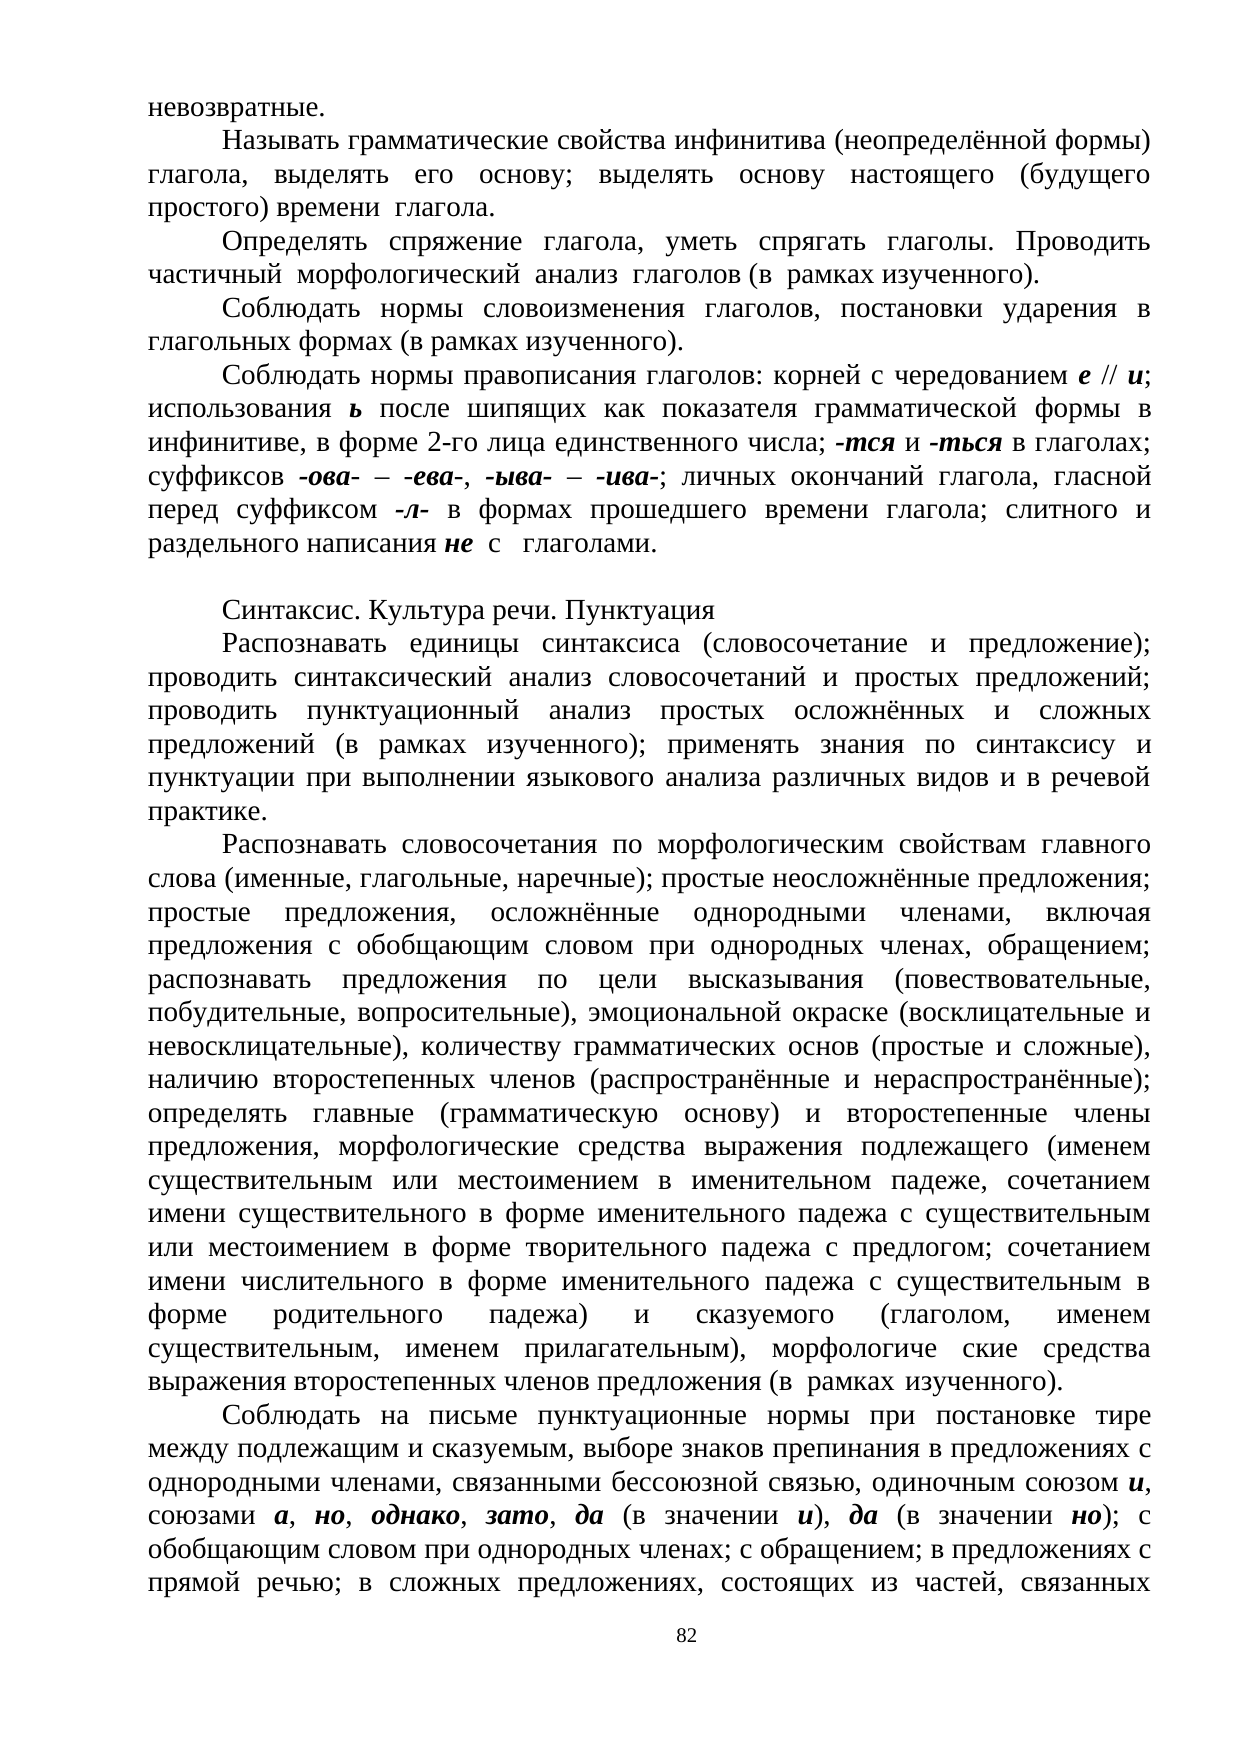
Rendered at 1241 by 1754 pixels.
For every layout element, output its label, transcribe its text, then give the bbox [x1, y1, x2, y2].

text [148, 89, 1152, 122]
text Соблюдать нормы словоизменения глаголов, постановки ударения в глагольных формах (в рамках изученного). [148, 290, 1152, 357]
text Распознавать единицы синтаксиса (словосочетание и предложение); проводить синтаксический анализ словосочетаний и простых предложений; проводить пунктуационный анализ простых осложнённых и сложных предложений (в рамках изученного); применять знания по синтаксису и пунктуации при выполнении языкового анализа различных видов и в речевой практике. [148, 625, 1152, 827]
text Синтаксис. Культура речи. Пунктуация [148, 592, 1152, 625]
text Распознавать словосочетания по морфологическим свойствам главного слова (именные, глагольные, наречные); простые неосложнённые предложения; простые предложения, осложнённые однородными членами, включая предложения с обобщающим словом при однородных членах, обращением; распознавать предложения по цели высказывания (повествовательные, побудительные, вопросительные), эмоциональной окраске (восклицательные и невосклицательные), количеству грамматических основ (простые и сложные), наличию второстепенных членов (распространённые и нераспространённые); определять главные (грамматическую основу) и второстепенные члены предложения, морфологические средства выражения подлежащего (именем существительным или местоимением в именительном падеже, сочетанием имени существительного в форме именительного падежа с существительным или местоимением в форме творительного падежа с предлогом; сочетанием имени числительного в форме именительного падежа с существительным в форме родительного падежа) и сказуемого (глаголом, именем существительным, именем прилагательным), морфологиче ские средства выражения второстепенных членов предложения (в рамках изученного). [148, 827, 1152, 1397]
text Соблюдать нормы правописания глаголов: корней с чередованием е // и; использования ь после шипящих как показателя грамматической формы в инфинитиве, в форме 2-го лица единственного числа; -тся и -ться в глаголах; суффиксов -ова- – -ева-, -ыва- – -ива-; личных окончаний глагола, гласной перед суффиксом -л- в формах прошедшего времени глагола; слитного и раздельного написания не с глаголами. [148, 357, 1152, 558]
text Называть грамматические свойства инфинитива (неопределённой формы) глагола, выделять его основу; выделять основу настоящего (будущего простого) времени глагола. [148, 122, 1152, 223]
text Определять спряжение глагола, уметь спрягать глаголы. Проводить частичный морфологический анализ глаголов (в рамках изученного). [148, 223, 1152, 290]
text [148, 1397, 1152, 1598]
